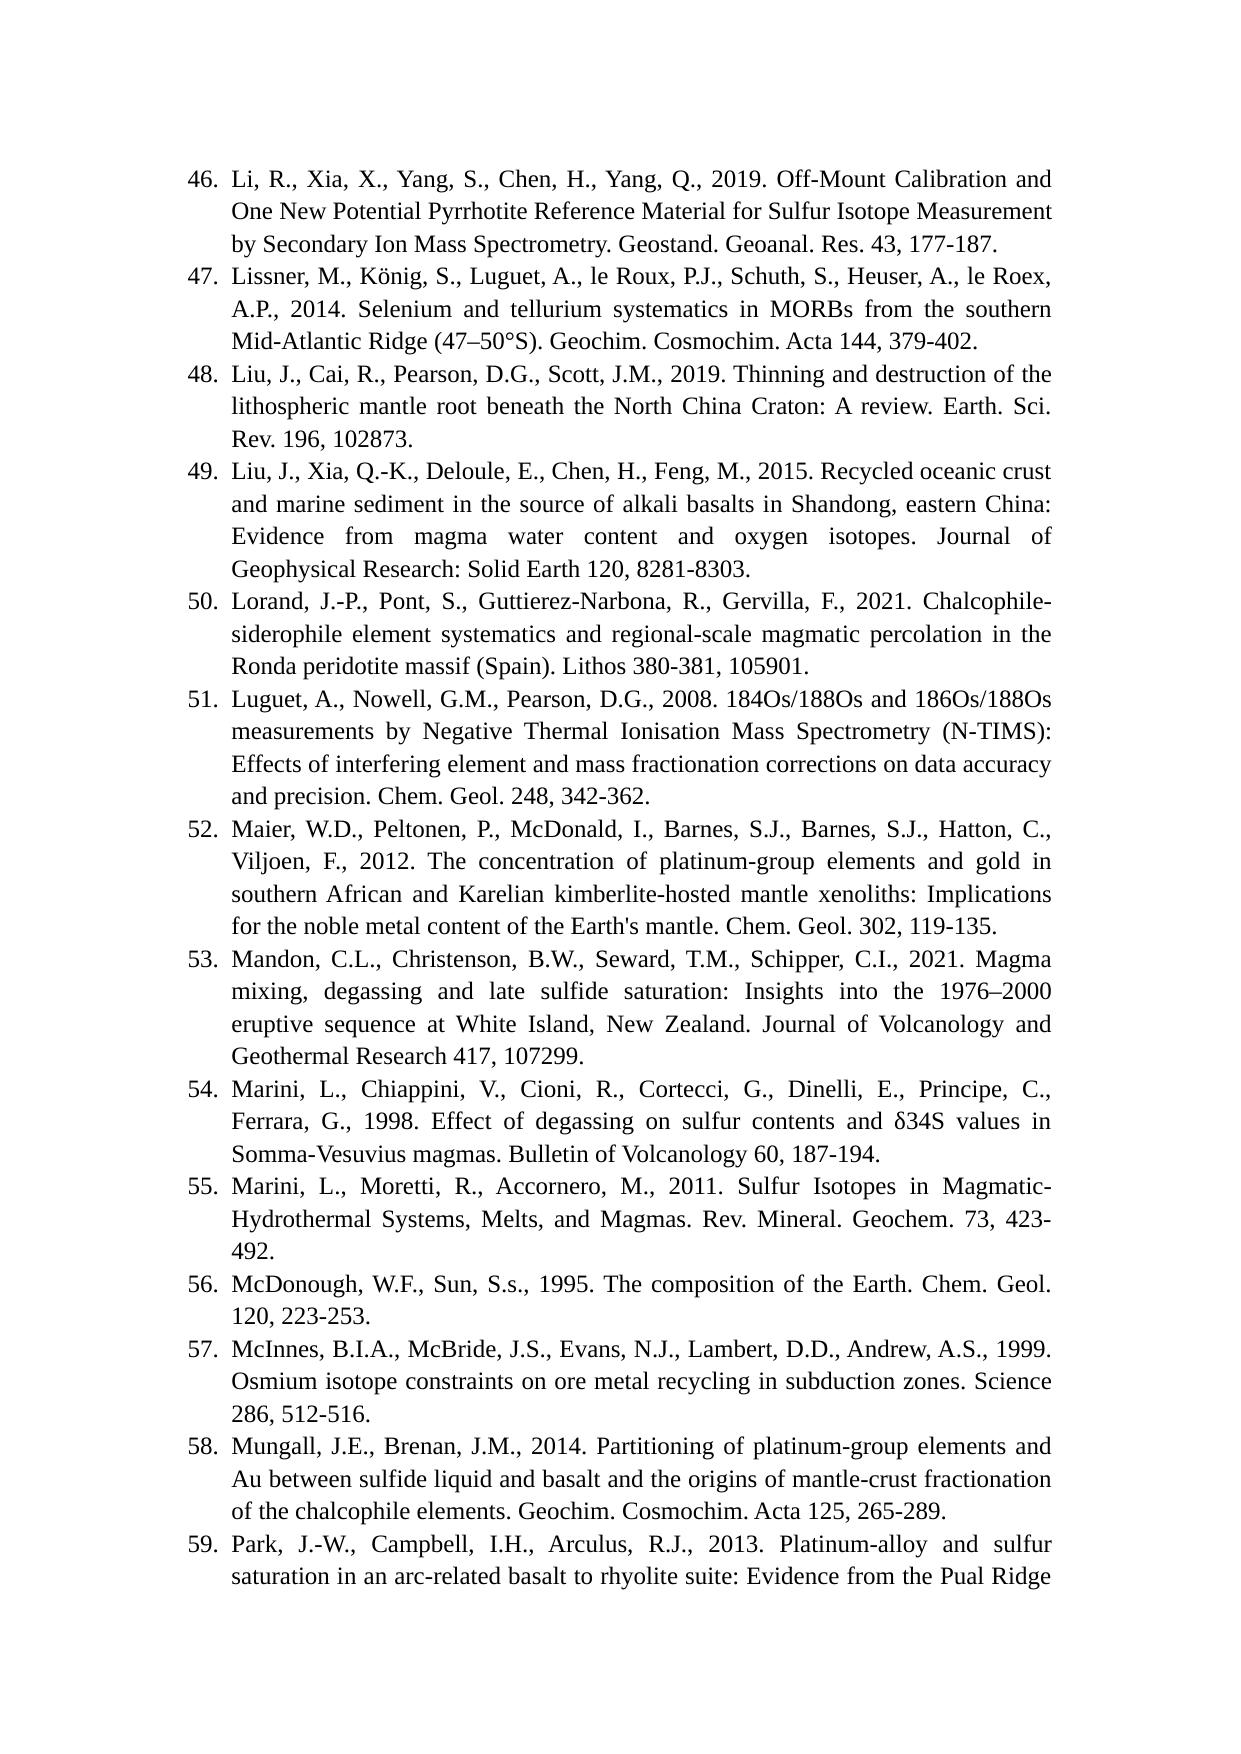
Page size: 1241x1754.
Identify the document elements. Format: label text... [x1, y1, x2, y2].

list Luguet, A., Nowell, G.M., Pearson, D.G., 2008. 184Os/188Os and 186Os/188Os measurements by Negative Thermal Ionisation Mass Spectrometry (N-TIMS): Effects of interfering element and mass fractionation corrections on data accuracy and precision. Chem. Geol. 248, 342-362. [187, 682, 1053, 812]
list Lorand, J.-P., Pont, S., Guttierez-Narbona, R., Gervilla, F., 2021. Chalcophile-siderophile element systematics and regional-scale magmatic percolation in the Ronda peridotite massif (Spain). Lithos 380-381, 105901. [187, 584, 1053, 682]
list Lissner, M., König, S., Luguet, A., le Roux, P.J., Schuth, S., Heuser, A., le Roex, A.P., 2014. Selenium and tellurium systematics in MORBs from the southern Mid-Atlantic Ridge (47–50°S). Geochim. Cosmochim. Acta 144, 379-402. [187, 259, 1053, 357]
list Mandon, C.L., Christenson, B.W., Seward, T.M., Schipper, C.I., 2021. Magma mixing, degassing and late sulfide saturation: Insights into the 1976–2000 eruptive sequence at White Island, New Zealand. Journal of Volcanology and Geothermal Research 417, 107299. [187, 942, 1053, 1072]
list Liu, J., Cai, R., Pearson, D.G., Scott, J.M., 2019. Thinning and destruction of the lithospheric mantle root beneath the North China Craton: A review. Earth. Sci. Rev. 196, 102873. [187, 357, 1053, 454]
list Li, R., Xia, X., Yang, S., Chen, H., Yang, Q., 2019. Off-Mount Calibration and One New Potential Pyrrhotite Reference Material for Sulfur Isotope Measurement by Secondary Ion Mass Spectrometry. Geostand. Geoanal. Res. 43, 177-187. [187, 162, 1053, 259]
list Mungall, J.E., Brenan, J.M., 2014. Partitioning of platinum-group elements and Au between sulfide liquid and basalt and the origins of mantle-crust fractionation of the chalcophile elements. Geochim. Cosmochim. Acta 125, 265-289. [187, 1429, 1053, 1527]
list Marini, L., Moretti, R., Accornero, M., 2011. Sulfur Isotopes in Magmatic-Hydrothermal Systems, Melts, and Magmas. Rev. Mineral. Geochem. 73, 423-492. [187, 1169, 1053, 1267]
list McDonough, W.F., Sun, S.s., 1995. The composition of the Earth. Chem. Geol. 120, 223-253. [187, 1267, 1053, 1332]
list McInnes, B.I.A., McBride, J.S., Evans, N.J., Lambert, D.D., Andrew, A.S., 1999. Osmium isotope constraints on ore metal recycling in subduction zones. Science 286, 512-516. [187, 1332, 1053, 1429]
list Liu, J., Xia, Q.-K., Deloule, E., Chen, H., Feng, M., 2015. Recycled oceanic crust and marine sediment in the source of alkali basalts in Shandong, eastern China: Evidence from magma water content and oxygen isotopes. Journal of Geophysical Research: Solid Earth 120, 8281-8303. [187, 454, 1053, 584]
list Maier, W.D., Peltonen, P., McDonald, I., Barnes, S.J., Barnes, S.J., Hatton, C., Viljoen, F., 2012. The concentration of platinum-group elements and gold in southern African and Karelian kimberlite-hosted mantle xenoliths: Implications for the noble metal content of the Earth's mantle. Chem. Geol. 302, 119-135. [187, 812, 1053, 942]
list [187, 1527, 1053, 1592]
list Marini, L., Chiappini, V., Cioni, R., Cortecci, G., Dinelli, E., Principe, C., Ferrara, G., 1998. Effect of degassing on sulfur contents and δ34S values in Somma-Vesuvius magmas. Bulletin of Volcanology 60, 187-194. [187, 1072, 1053, 1169]
